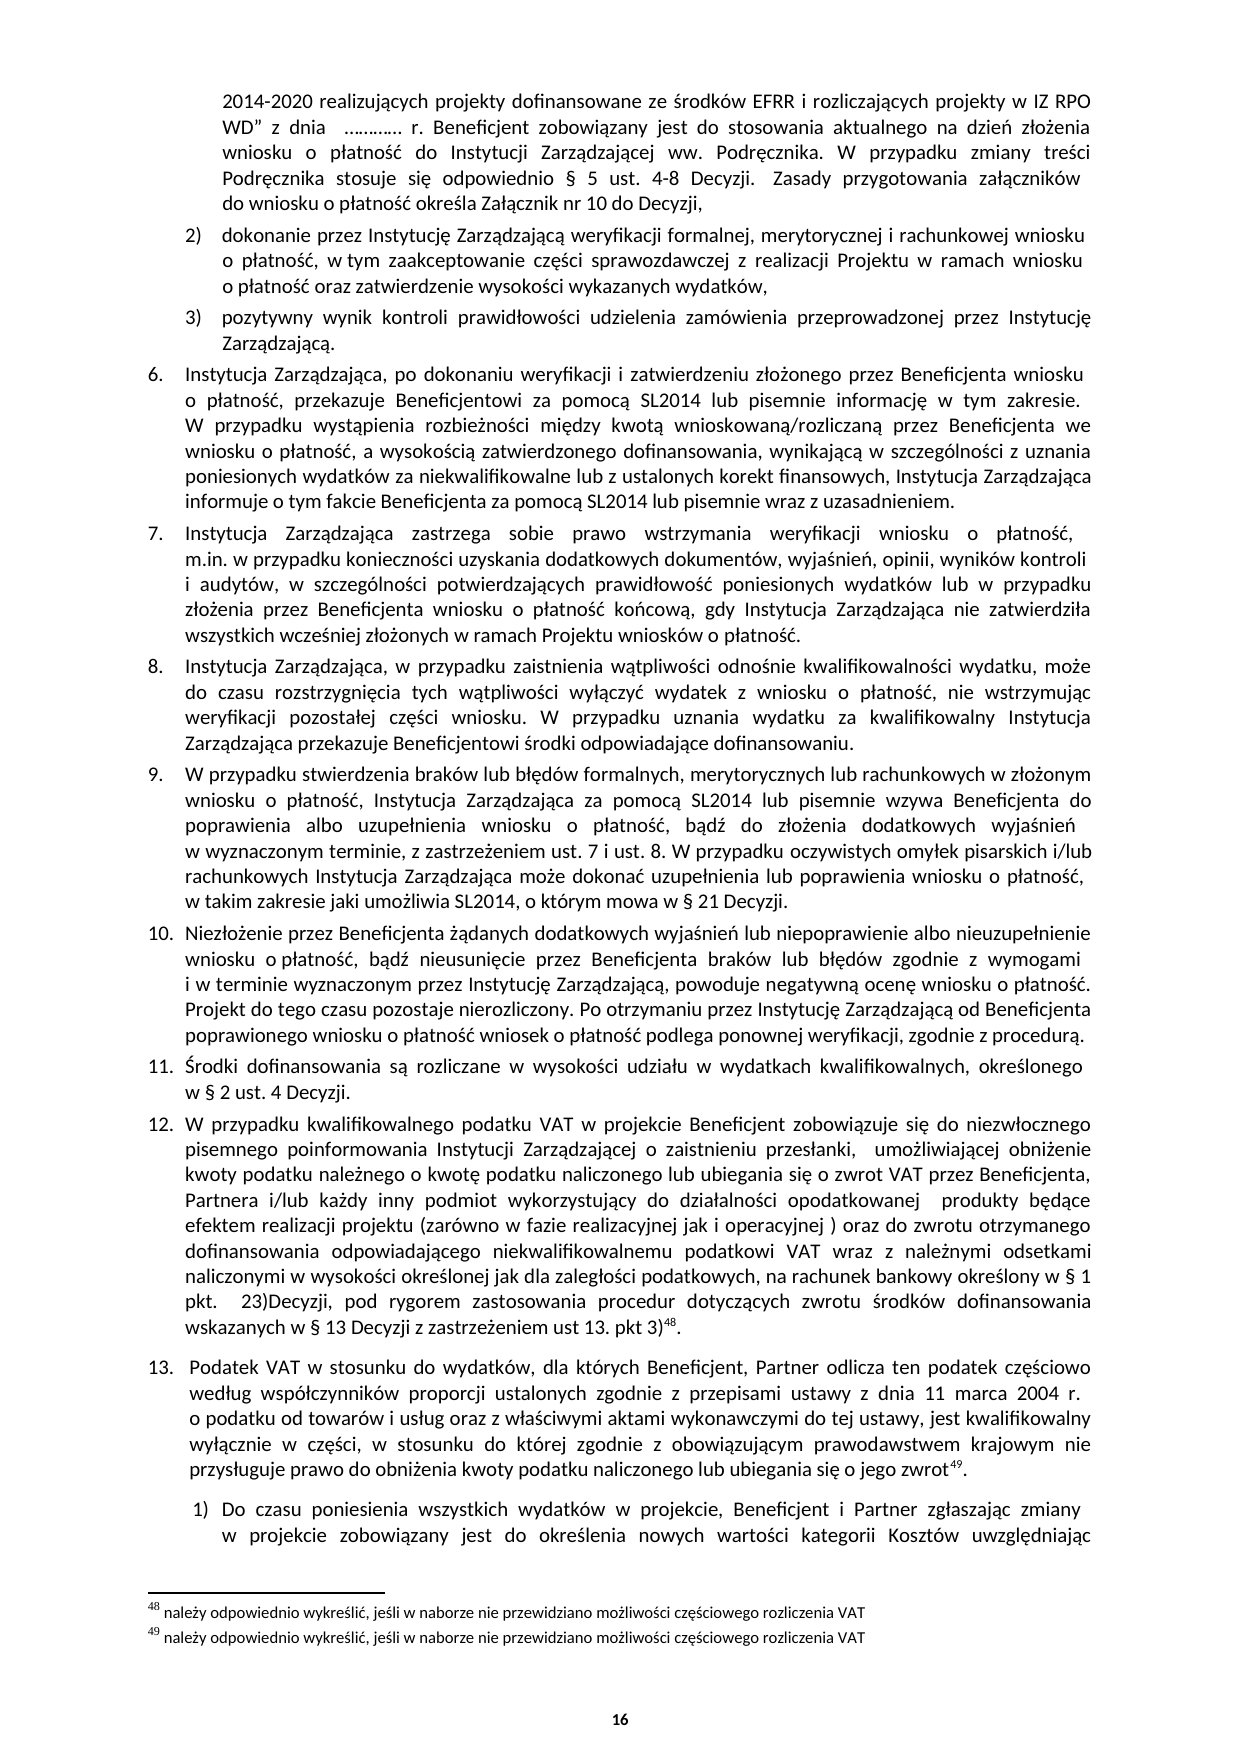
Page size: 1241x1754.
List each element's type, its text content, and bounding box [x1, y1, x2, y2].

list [185, 89, 1092, 216]
list Niezłożenie przez Beneficjenta żądanych dodatkowych wyjaśnień lub niepoprawienie albo nieuzupełnienie wniosku o płatność, bądź nieusunięcie przez Beneficjenta braków lub błędów zgodnie z wymogami i w terminie wyznaczonym przez Instytucję Zarządzającą, powoduje negatywną ocenę wniosku o płatność. Projekt do tego czasu pozostaje nierozliczony. Po otrzymaniu przez Instytucję Zarządzającą od Beneficjenta poprawionego wniosku o płatność wniosek o płatność podlega ponownej weryfikacji, zgodnie z procedurą. [148, 920, 1092, 1047]
list pozytywny wynik kontroli prawidłowości udzielenia zamówienia przeprowadzonej przez Instytucję Zarządzającą. [185, 304, 1092, 355]
list W przypadku kwalifikowalnego podatku VAT w projekcie Beneficjent zobowiązuje się do niezwłocznego pisemnego poinformowania Instytucji Zarządzającej o zaistnieniu przesłanki, umożliwiającej obniżenie kwoty podatku należnego o kwotę podatku naliczonego lub ubiegania się o zwrot VAT przez Beneficjenta, Partnera i/lub każdy inny podmiot wykorzystujący do działalności opodatkowanej produkty będące efektem realizacji projektu (zarówno w fazie realizacyjnej jak i operacyjnej ) oraz do zwrotu otrzymanego dofinansowania odpowiadającego niekwalifikowalnemu podatkowi VAT wraz z należnymi odsetkami naliczonymi w wysokości określonej jak dla zaległości podatkowych, na rachunek bankowy określony w § 1 pkt. 23)Decyzji, pod rygorem zastosowania procedur dotyczących zwrotu środków dofinansowania wskazanych w § 13 Decyzji z zastrzeżeniem ust 13. pkt 3). [148, 1111, 1092, 1339]
list Instytucja Zarządzająca, w przypadku zaistnienia wątpliwości odnośnie kwalifikowalności wydatku, może do czasu rozstrzygnięcia tych wątpliwości wyłączyć wydatek z wniosku o płatność, nie wstrzymując weryfikacji pozostałej części wniosku. W przypadku uznania wydatku za kwalifikowalny Instytucja Zarządzająca przekazuje Beneficjentowi środki odpowiadające dofinansowaniu. [148, 654, 1092, 755]
list Podatek VAT w stosunku do wydatków, dla których Beneficjent, Partner odlicza ten podatek częściowo według współczynników proporcji ustalonych zgodnie z przepisami ustawy z dnia 11 marca 2004 r. o podatku od towarów i usług oraz z właściwymi aktami wykonawczymi do tej ustawy, jest kwalifikowalny wyłącznie w części, w stosunku do której zgodnie z obowiązującym prawodawstwem krajowym nie przysługuje prawo do obniżenia kwoty podatku naliczonego lub ubiegania się o jego zwrot. [148, 1354, 1092, 1482]
list Instytucja Zarządzająca, po dokonaniu weryfikacji i zatwierdzeniu złożonego przez Beneficjenta wniosku o płatność, przekazuje Beneficjentowi za pomocą SL2014 lub pisemnie informację w tym zakresie. W przypadku wystąpienia rozbieżności między kwotą wnioskowaną/rozliczaną przez Beneficjenta we wniosku o płatność, a wysokością zatwierdzonego dofinansowania, wynikającą w szczególności z uznania poniesionych wydatków za niekwalifikowalne lub z ustalonych korekt finansowych, Instytucja Zarządzająca informuje o tym fakcie Beneficjenta za pomocą SL2014 lub pisemnie wraz z uzasadnieniem. [148, 362, 1092, 514]
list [192, 1497, 1092, 1547]
list Środki dofinansowania są rozliczane w wysokości udziału w wydatkach kwalifikowalnych, określonego w § 2 ust. 4 Decyzji. [148, 1054, 1092, 1104]
list dokonanie przez Instytucję Zarządzającą weryfikacji formalnej, merytorycznej i rachunkowej wniosku o płatność, w tym zaakceptowanie części sprawozdawczej z realizacji Projektu w ramach wniosku o płatność oraz zatwierdzenie wysokości wykazanych wydatków, [185, 222, 1092, 298]
list Instytucja Zarządzająca zastrzega sobie prawo wstrzymania weryfikacji wniosku o płatność, m.in. w przypadku konieczności uzyskania dodatkowych dokumentów, wyjaśnień, opinii, wyników kontroli i audytów, w szczególności potwierdzających prawidłowość poniesionych wydatków lub w przypadku złożenia przez Beneficjenta wniosku o płatność końcową, gdy Instytucja Zarządzająca nie zatwierdziła wszystkich wcześniej złożonych w ramach Projektu wniosków o płatność. [148, 520, 1092, 647]
list W przypadku stwierdzenia braków lub błędów formalnych, merytorycznych lub rachunkowych w złożonym wniosku o płatność, Instytucja Zarządzająca za pomocą SL2014 lub pisemnie wzywa Beneficjenta do poprawienia albo uzupełnienia wniosku o płatność, bądź do złożenia dodatkowych wyjaśnień w wyznaczonym terminie, z zastrzeżeniem ust. 7 i ust. 8. W przypadku oczywistych omyłek pisarskich i/lub rachunkowych Instytucja Zarządzająca może dokonać uzupełnienia lub poprawienia wniosku o płatność, w takim zakresie jaki umożliwia SL2014, o którym mowa w § 21 Decyzji. [148, 762, 1092, 914]
